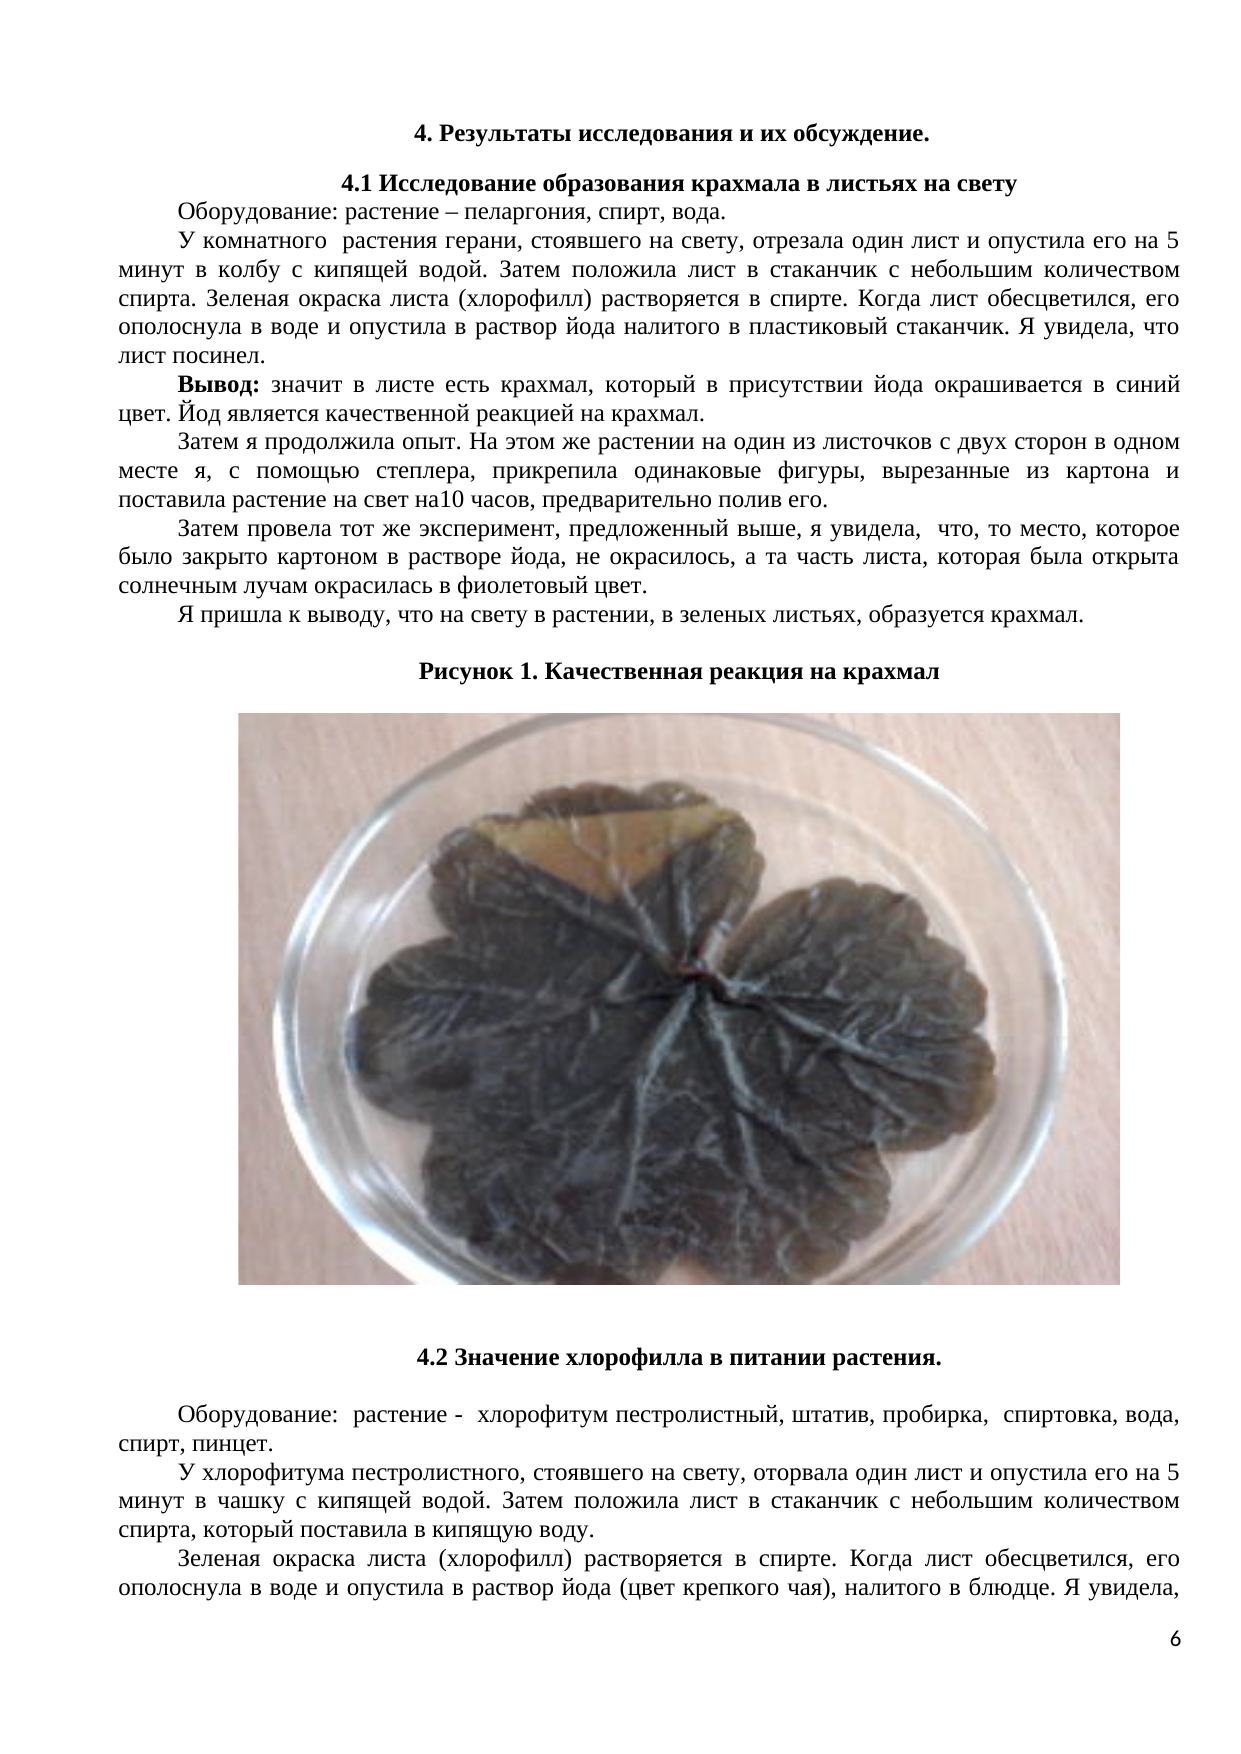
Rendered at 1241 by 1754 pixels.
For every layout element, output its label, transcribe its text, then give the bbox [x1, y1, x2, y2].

text 4.2 Значение хлорофилла в питании растения. [118, 1342, 1181, 1371]
text Затем провела тот же эксперимент, предложенный выше, я увидела, что, то место, которое было закрыто картоном в растворе йода, не окрасилось, а та часть листа, которая была открыта солнечным лучам окрасилась в фиолетовый цвет. [118, 513, 1181, 599]
text 4.1 Исследование образования крахмала в листьях на свету [118, 168, 1181, 196]
text У хлорофитума пестролистного, стоявшего на свету, оторвала один лист и опустила его на 5 минут в чашку с кипящей водой. Затем положила лист в стаканчик с небольшим количеством спирта, который поставила в кипящую воду. [118, 1457, 1181, 1543]
text Оборудование: растение - хлорофитум пестролистный, штатив, пробирка, спиртовка, вода, спирт, пинцет. [118, 1399, 1181, 1457]
text Рисунок 1. Качественная реакция на крахмал [118, 656, 1181, 685]
text У комнатного растения герани, стоявшего на свету, отрезала один лист и опустила его на 5 минут в колбу с кипящей водой. Затем положила лист в стаканчик с небольшим количеством спирта. Зеленая окраска листа (хлорофилл) растворяется в спирте. Когда лист обесцветился, его ополоснула в воде и опустила в раствор йода налитого в пластиковый стаканчик. Я увидела, что лист посинел. [118, 225, 1181, 369]
text 4. Результаты исследования и их обсуждение. [118, 118, 1181, 147]
text Оборудование: растение – пеларгония, спирт, вода. [118, 196, 1181, 225]
text Затем я продолжила опыт. На этом же растении на один из листочков с двух сторон в одном месте я, с помощью степлера, прикрепила одинаковые фигуры, вырезанные из картона и поставила растение на свет на10 часов, предварительно полив его. [118, 426, 1181, 513]
text Вывод: значит в листе есть крахмал, который в присутствии йода окрашивается в синий цвет. Йод является качественной реакцией на крахмал. [118, 369, 1181, 426]
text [118, 1543, 1181, 1601]
picture [238, 713, 1121, 1285]
text Я пришла к выводу, что на свету в растении, в зеленых листьях, образуется крахмал. [118, 599, 1181, 628]
